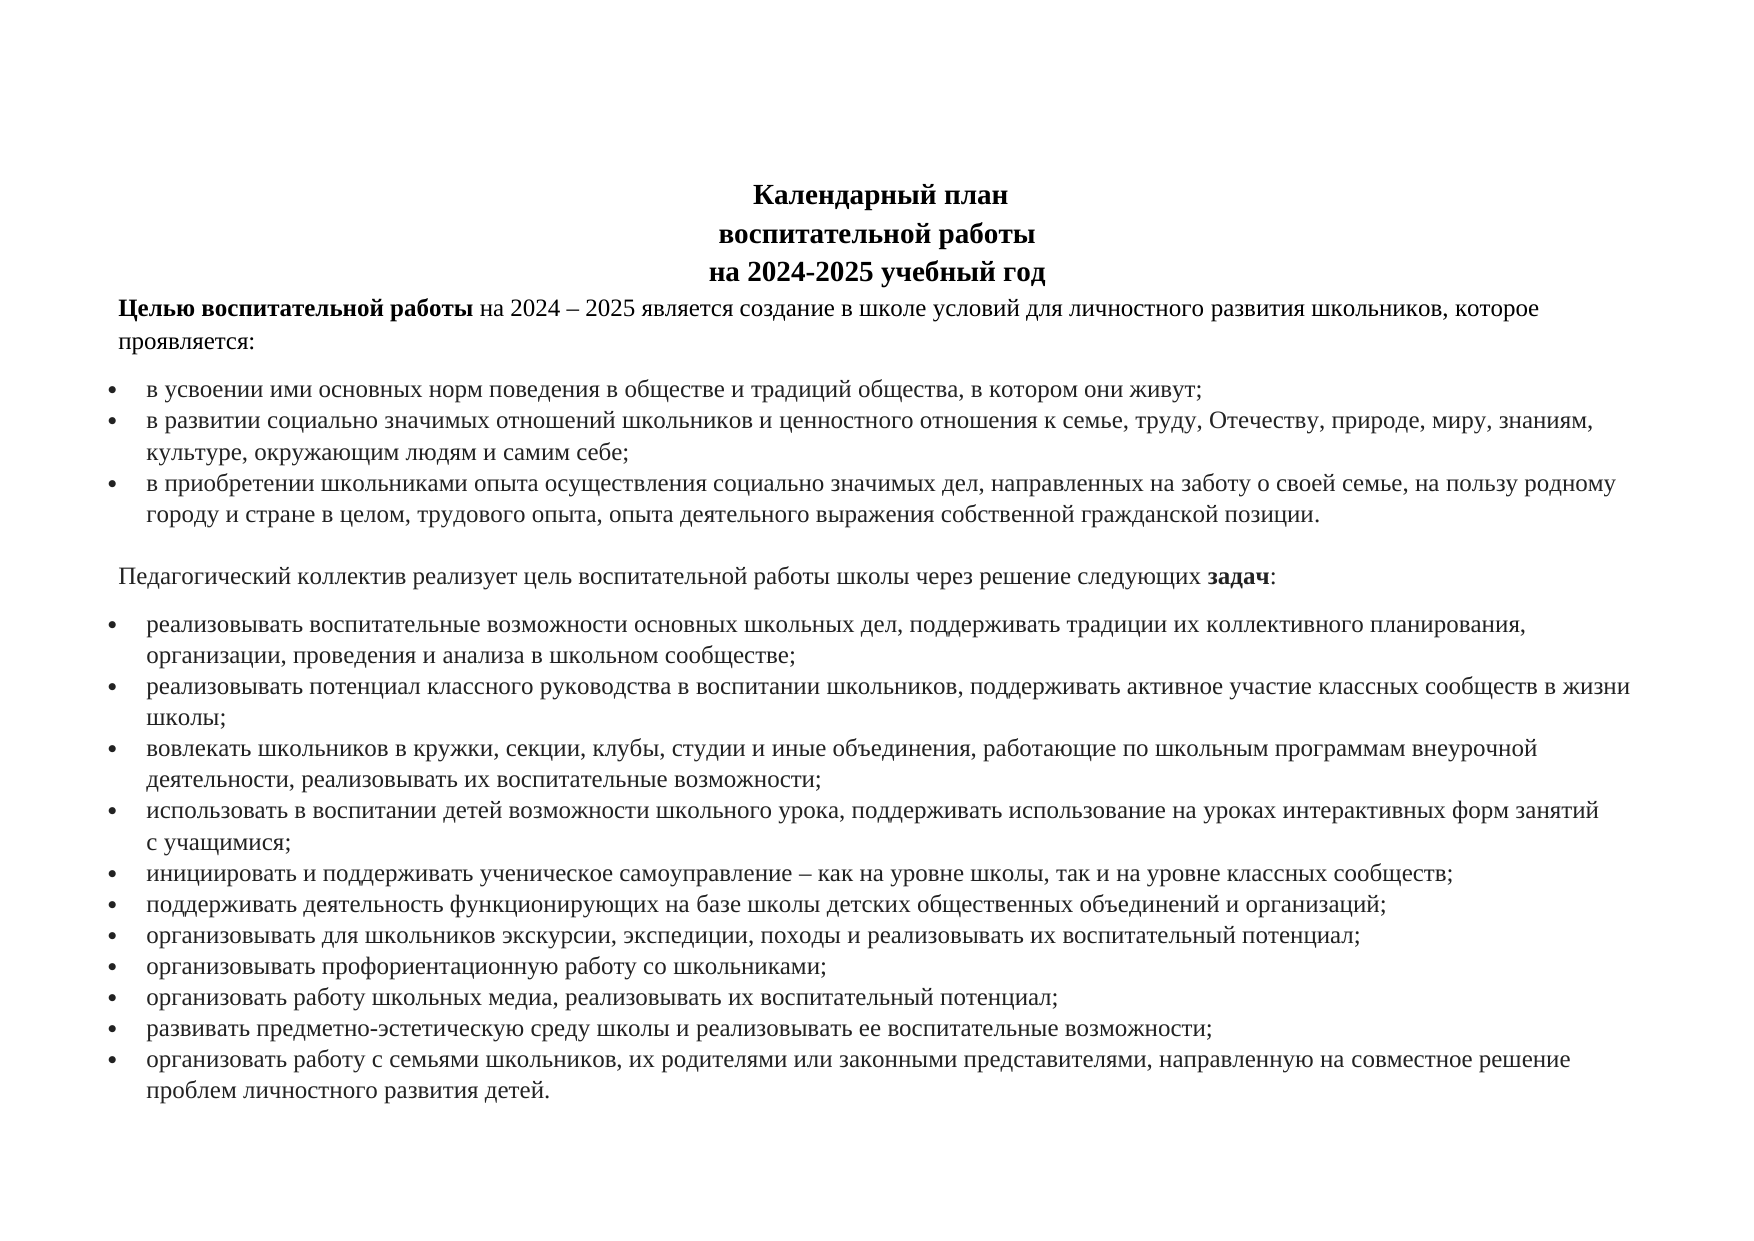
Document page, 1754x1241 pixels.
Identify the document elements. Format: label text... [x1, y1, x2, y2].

text Педагогический коллектив реализует цель воспитательной работы школы через решение следующих задач: [118, 561, 1636, 589]
list поддерживать деятельность функционирующих на базе школы детских общественных объединений и организаций; [109, 889, 1636, 917]
list организовывать для школьников экскурсии, экспедиции, походы и реализовывать их воспитательный потенциал; [109, 920, 1636, 948]
list организовывать профориентационную работу со школьниками; [109, 951, 1636, 979]
list реализовывать воспитательные возможности основных школьных дел, поддерживать традиции их коллективного планирования, организации, проведения и анализа в школьном сообществе; [109, 609, 1636, 669]
list вовлекать школьников в кружки, секции, клубы, студии и иные объединения, работающие по школьным программам внеурочной деятельности, реализовывать их воспитательные возможности; [109, 733, 1636, 793]
text Календарный план [118, 177, 1636, 211]
list реализовывать потенциал классного руководства в воспитании школьников, поддерживать активное участие классных сообществ в жизни школы; [109, 671, 1636, 731]
text Целью воспитательной работы на 2024 – 2025 является создание в школе условий для личностного развития школьников, которое проявляется: [118, 293, 1636, 354]
list в приобретении школьниками опыта осуществления социально значимых дел, направленных на заботу о своей семье, на пользу родному городу и стране в целом, трудового опыта, опыта деятельного выражения собственной гражданской позиции. [109, 468, 1636, 527]
list в усвоении ими основных норм поведения в обществе и традиций общества, в котором они живут; [109, 374, 1636, 403]
list использовать в воспитании детей возможности школьного урока, поддерживать использование на уроках интерактивных форм занятий с учащимися; [109, 796, 1636, 855]
list развивать предметно-эстетическую среду школы и реализовывать ее воспитательные возможности; [109, 1013, 1636, 1042]
list организовать работу с семьями школьников, их родителями или законными представителями, направленную на совместное решение проблем личностного развития детей. [109, 1044, 1636, 1104]
text воспитательной работы [118, 216, 1636, 249]
list в развитии социально значимых отношений школьников и ценностного отношения к семье, труду, Отечеству, природе, миру, знаниям, культуре, окружающим людям и самим себе; [109, 406, 1636, 465]
list организовать работу школьных медиа, реализовывать их воспитательный потенциал; [109, 982, 1636, 1011]
list инициировать и поддерживать ученическое самоуправление – как на уровне школы, так и на уровне классных сообществ; [109, 858, 1636, 886]
text на 2024-2025 учебный год [118, 254, 1636, 288]
